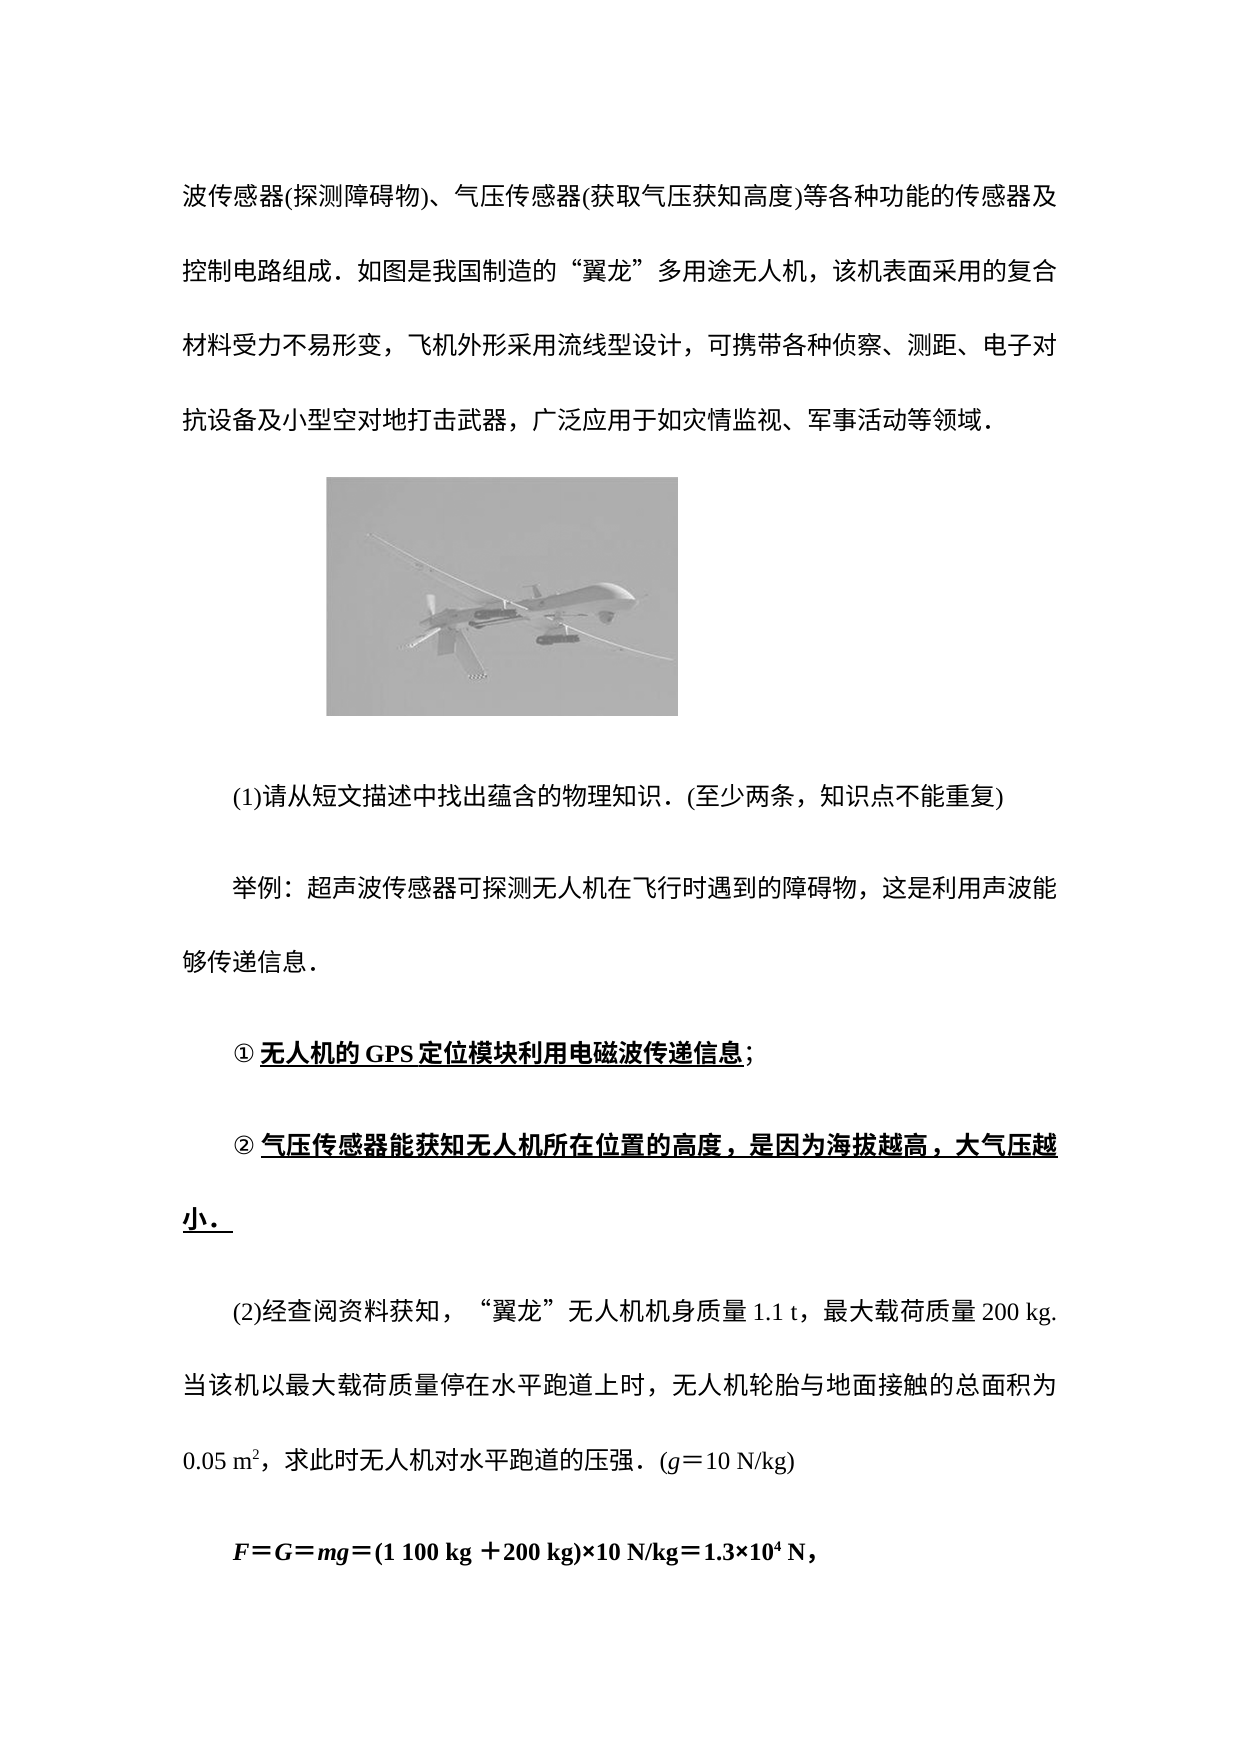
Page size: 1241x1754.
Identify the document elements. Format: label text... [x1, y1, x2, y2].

text (1)请从短文描述中找出蕴含的物理知识．(至少两条，知识点不能重复) [183, 762, 1058, 827]
text F＝G＝mg＝(1 100 kg ＋200 kg)×10 N/kg＝1.3×104 N， [183, 1517, 1058, 1582]
picture [326, 477, 678, 716]
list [183, 162, 1058, 451]
text 举例：超声波传感器可探测无人机在飞行时遇到的障碍物，这是利用声波能够传递信息． [183, 854, 1058, 993]
text ①无人机的GPS定位模块利用电磁波传递信息； [183, 1019, 1058, 1084]
text (2)经查阅资料获知，“翼龙”无人机机身质量1.1 t，最大载荷质量200 kg.当该机以最大载荷质量停在水平跑道上时，无人机轮胎与地面接触的总面积为0.05 m2，求此时无人机对水平跑道的压强．(g＝10 N/kg) [183, 1277, 1058, 1491]
text ②气压传感器能获知无人机所在位置的高度，是因为海拔越高，大气压越小． [183, 1111, 1058, 1251]
